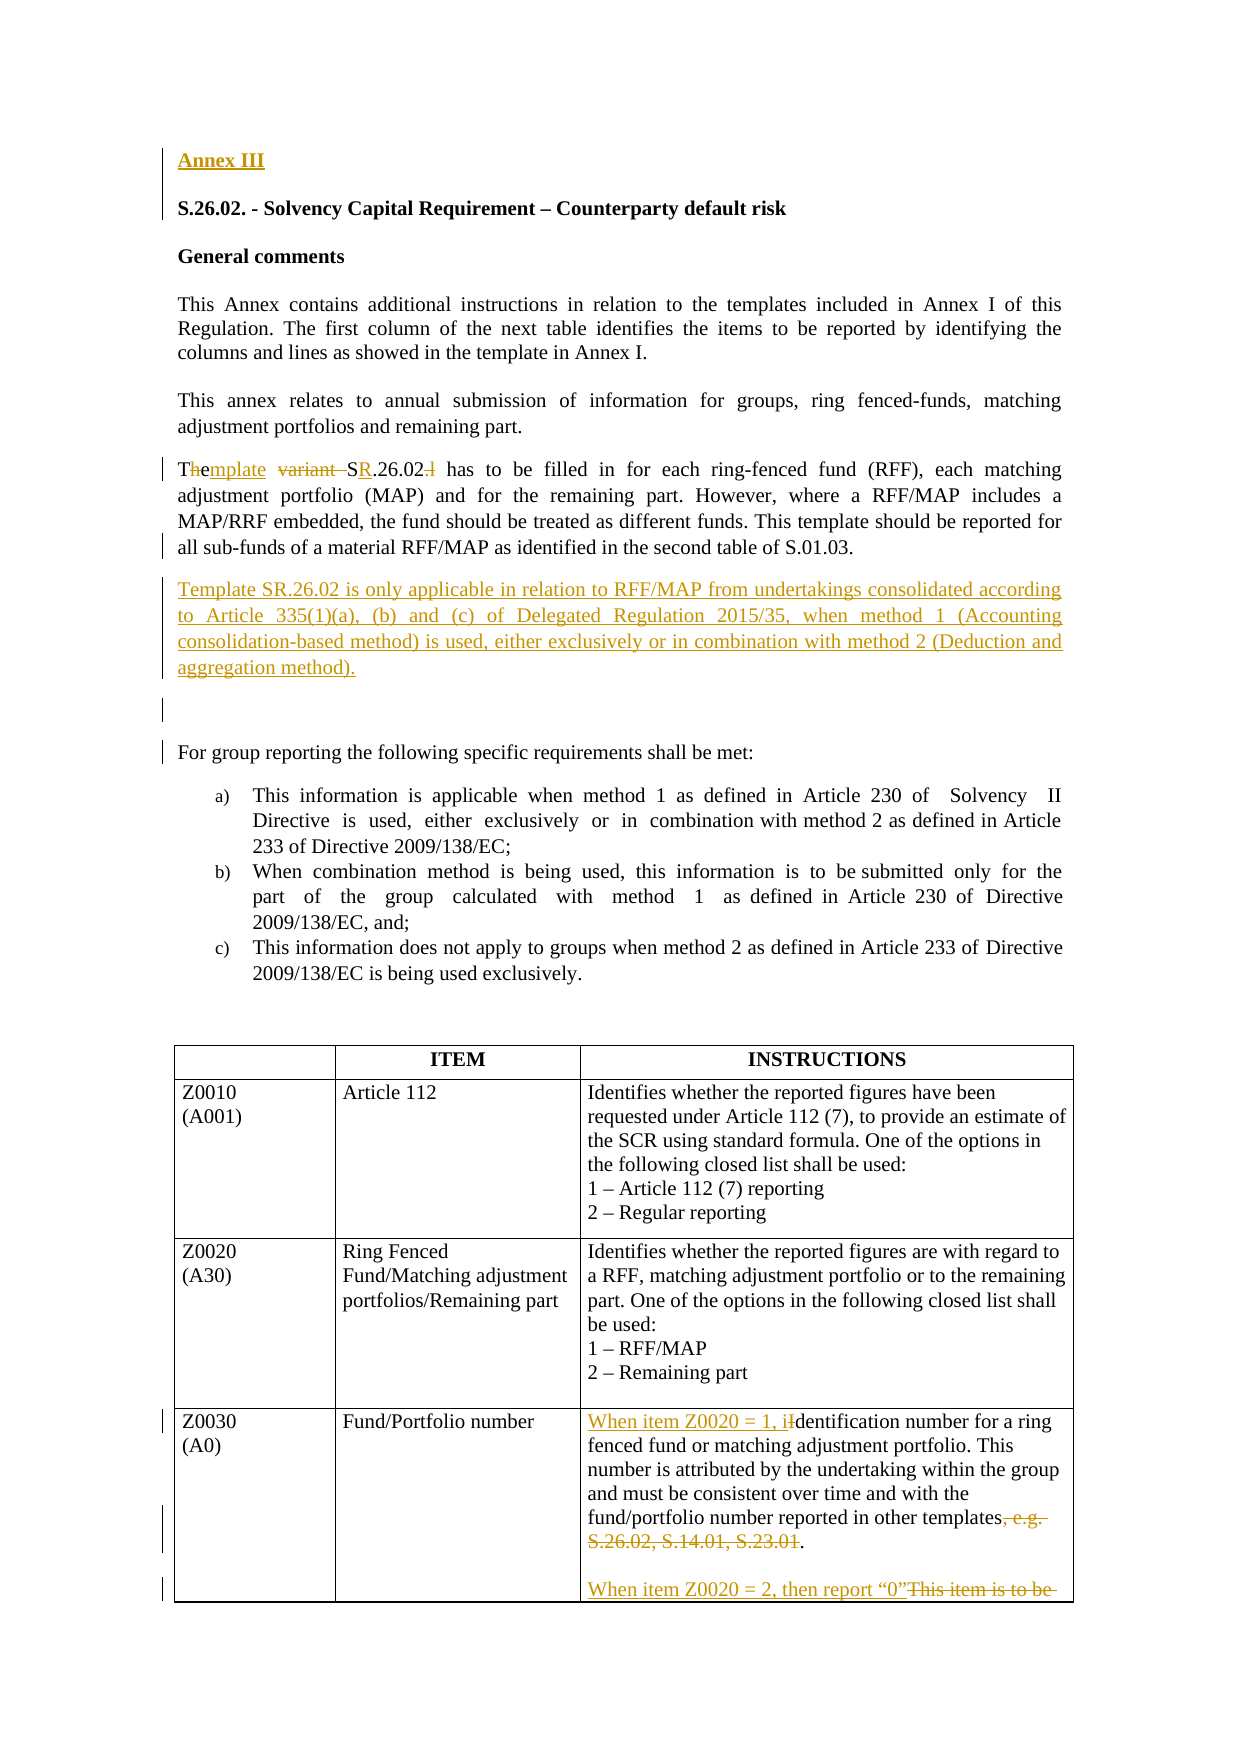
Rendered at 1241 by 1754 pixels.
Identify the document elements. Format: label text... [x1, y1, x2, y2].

table_cell Z0030 (A0) [175, 1409, 335, 1601]
text This Annex contains additional instructions in relation to the templates included in Annex I of this Regulation. The first column of the next table identifies the items to be reported by identifying the columns and lines as showed in the template in Annex I. [177, 292, 1063, 364]
text S.26.02. - Solvency Capital Requirement – Counterparty default risk [177, 196, 1063, 220]
text General comments [177, 244, 1063, 268]
text Te S.26.02 has to be filled in for each ring-fenced fund (RFF), each matching adjustment portfolio (MAP) and for the remaining part. However, where a RFF/MAP includes a MAP/RRF embedded, the fund should be treated as different funds. This template should be reported for all sub-funds of a material RFF/MAP as identified in the second table of S.01.03. [177, 457, 1063, 559]
text For group reporting the following specific requirements shall be met: [177, 740, 1063, 764]
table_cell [581, 1409, 1073, 1601]
table_header INSTRUCTIONS [581, 1046, 1073, 1078]
table_cell Z0010 (A001) [175, 1080, 335, 1238]
table_header ITEM [336, 1046, 580, 1078]
list This information does not apply to groups when method 2 as defined in Article 233 of Directive 2009/138/EC is being used exclusively. [215, 935, 1063, 985]
table_cell Z0020 (A30) [175, 1239, 335, 1408]
list This information is applicable when method 1 as defined in Article 230 of Solvency II Directive is used, either exclusively or in combination with method 2 as defined in Article 233 of Directive 2009/138/EC; [215, 783, 1063, 858]
table_cell Article 112 [336, 1080, 580, 1238]
table_cell Identifies whether the reported figures are with regard to a RFF, matching adjustment portfolio or to the remaining part. One of the options in the following closed list shall be used: 1 – RFF/MAP 2 – Remaining part [581, 1239, 1073, 1408]
text This annex relates to annual submission of information for groups, ring fenced-funds, matching adjustment portfolios and remaining part. [177, 388, 1063, 438]
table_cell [336, 1409, 580, 1601]
table_header [175, 1046, 335, 1078]
list When combination method is being used, this information is to be submitted only for the part of the group calculated with method 1 as defined in Article 230 of Directive 2009/138/EC, and; [215, 859, 1063, 934]
table_cell Ring Fenced Fund/Matching adjustment portfolios/Remaining part [336, 1239, 580, 1408]
table_cell Identifies whether the reported figures have been requested under Article 112 (7), to provide an estimate of the SCR using standard formula. One of the options in the following closed list shall be used: 1 – Article 112 (7) reporting 2 – Regular reporting [581, 1080, 1073, 1238]
